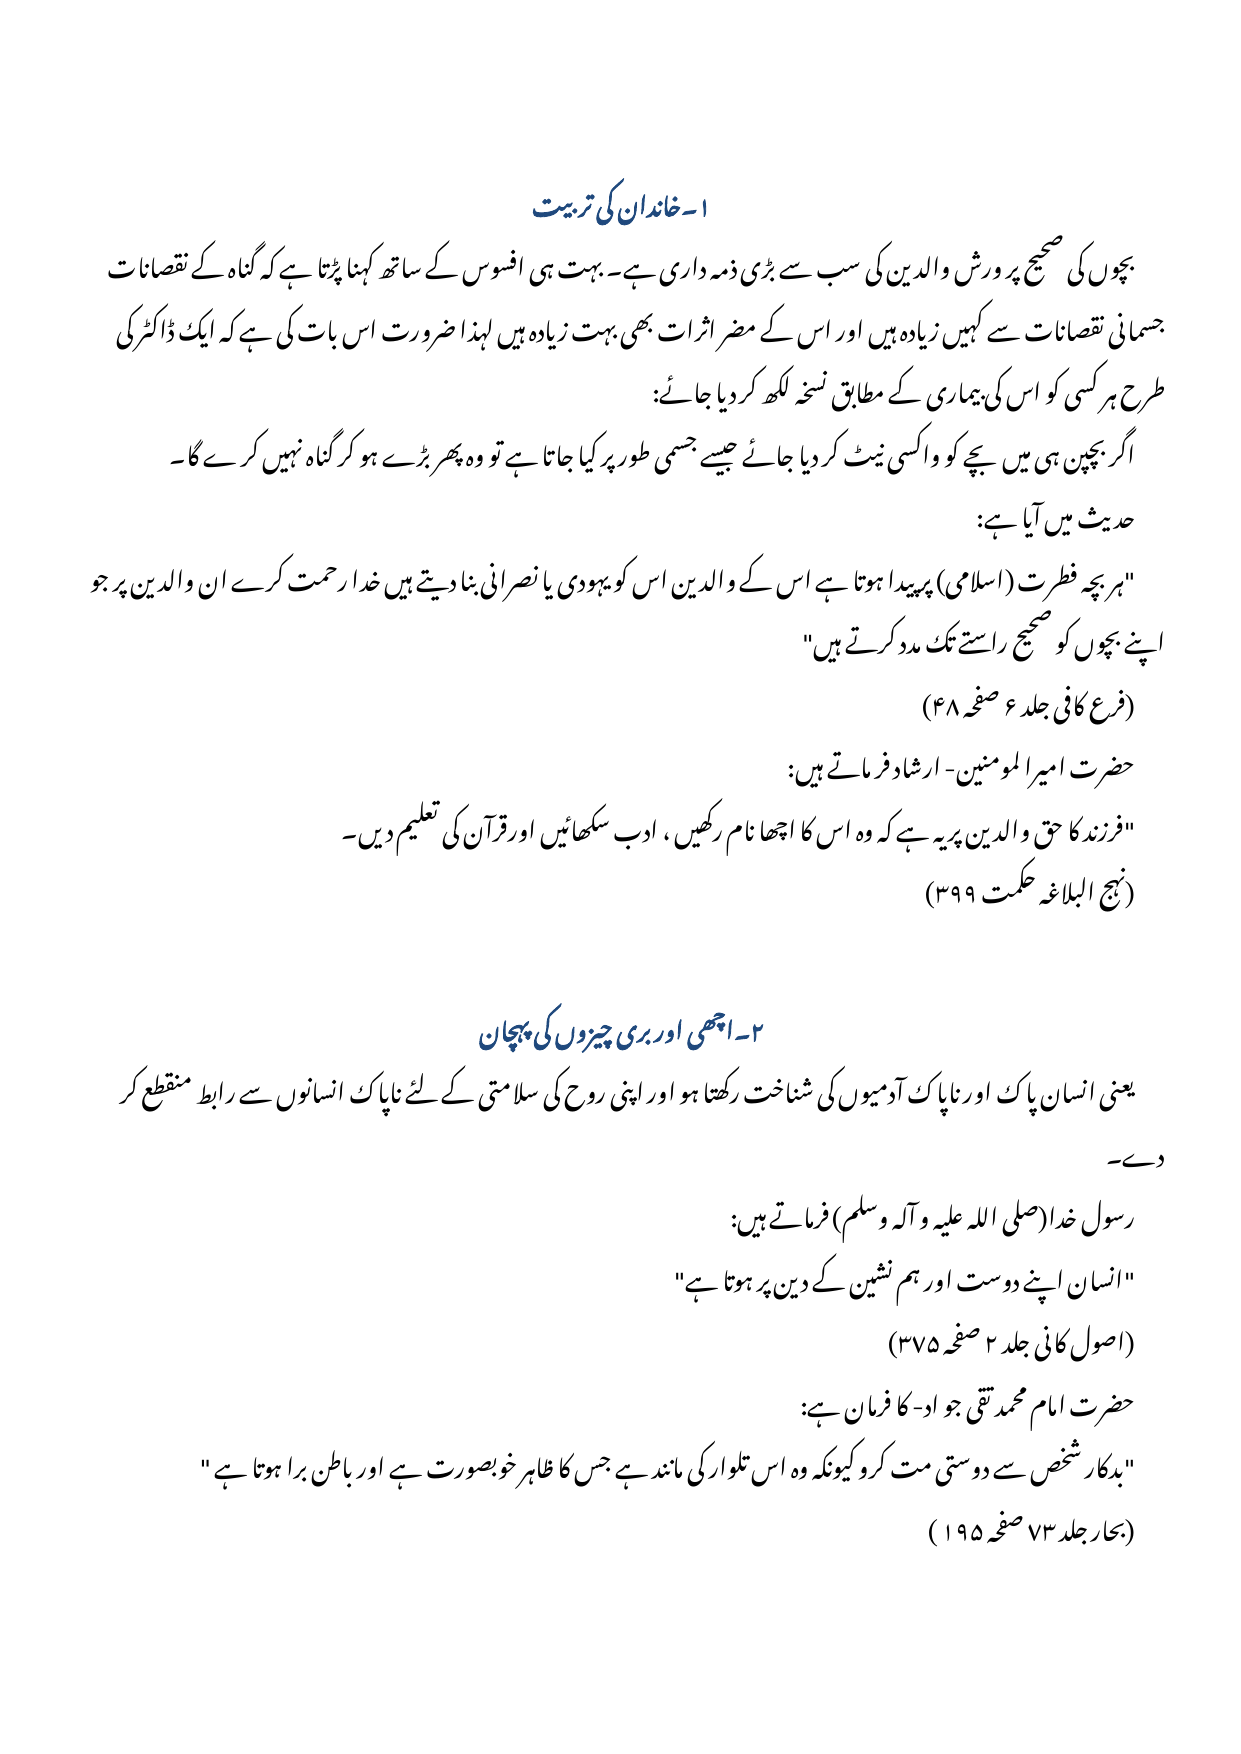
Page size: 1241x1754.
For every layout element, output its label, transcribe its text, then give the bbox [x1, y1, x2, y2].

text حضرت امیرا لمومنین- ارشاد فر ماتے ہیں: [75, 731, 1165, 794]
text بچوں کی صحیح پر ورش والدین کی سب سے بڑی ذمہ داری ہے۔ بہت ہی افسوس کے ساتھ کہنا پڑتا ہے کہ گناہ کے نقصانات جسمانی نقصانات سے کہیں زیادہ ہیں اور اس کے مضر اثرات بھی بہت زیادہ ہیں لہذا ضرورت اس بات کی ہے کہ ایک ڈاکٹر کی طرح ہر کسی کو اس کی بیماری کے مطابق نسخہ لکھ کر دیا جائے: [75, 231, 1165, 419]
text "انسان اپنے دوست اور ہم نشین کے دین پر ہوتا ہے" [75, 1244, 1165, 1306]
subtitle ۲۔اچھی اور بری چیزوں کی پہچان [75, 994, 1165, 1056]
text اگر بچپن ہی میں بچے کو واکسی نیٹ کر دیا جائے جیسے جسمی طور پر کیا جاتا ہے تو وہ پھر بڑے ہو کر گناہ نہیں کر ے گا۔ [75, 419, 1165, 481]
text حدیث میں آیا ہے: [75, 481, 1165, 544]
text (نہج البلاغہ حکمت ۳۹۹) [75, 856, 1165, 919]
text یعنی انسان پاک اور ناپاک آدمیوں کی شناخت رکھتا ہو اور اپنی روح کی سلامتی کے لئے ناپاک انسانوں سے رابط منقطع کر دے۔ [75, 1056, 1165, 1181]
text (بحار جلد ۷۳ صفحہ ۱۹۵ ) [75, 1494, 1165, 1556]
subtitle ۱۔خاندان کی تربیت [75, 169, 1165, 231]
text "فرزند کا حق والدین پر یہ ہے کہ وہ اس کا اچھا نام رکھیں ، ادب سکھائیں اورقرآن کی تعلیم دیں۔ [75, 794, 1165, 856]
text حضرت امام محمد تقی جو اد- کا فرمان ہے: [75, 1369, 1165, 1431]
text "بدکار شخص سے دوستی مت کرو کیونکہ وہ اس تلوار کی مانند ہے جس کا ظاہر خوبصورت ہے اور باطن برا ہوتا ہے " [75, 1431, 1165, 1494]
text (اصول کانی جلد ۲ صفحہ ۳۷۵) [75, 1306, 1165, 1369]
text "ہر بچہ فطرت (اسلامی) پر پیدا ہوتا ہے اس کے والدین اس کو یہودی یا نصرانی بنا دیتے ہیں خدا رحمت کرے ان والدین پر جو اپنے بچوں کو صحیح راستے تک مدد کرتے ہیں" [75, 544, 1165, 669]
text رسول خدا(صلی اللہ علیہ و آلہ وسلم) فرماتے ہیں: [75, 1181, 1165, 1244]
text (فرع کافی جلد ۶ صفحہ ۴۸) [75, 669, 1165, 731]
